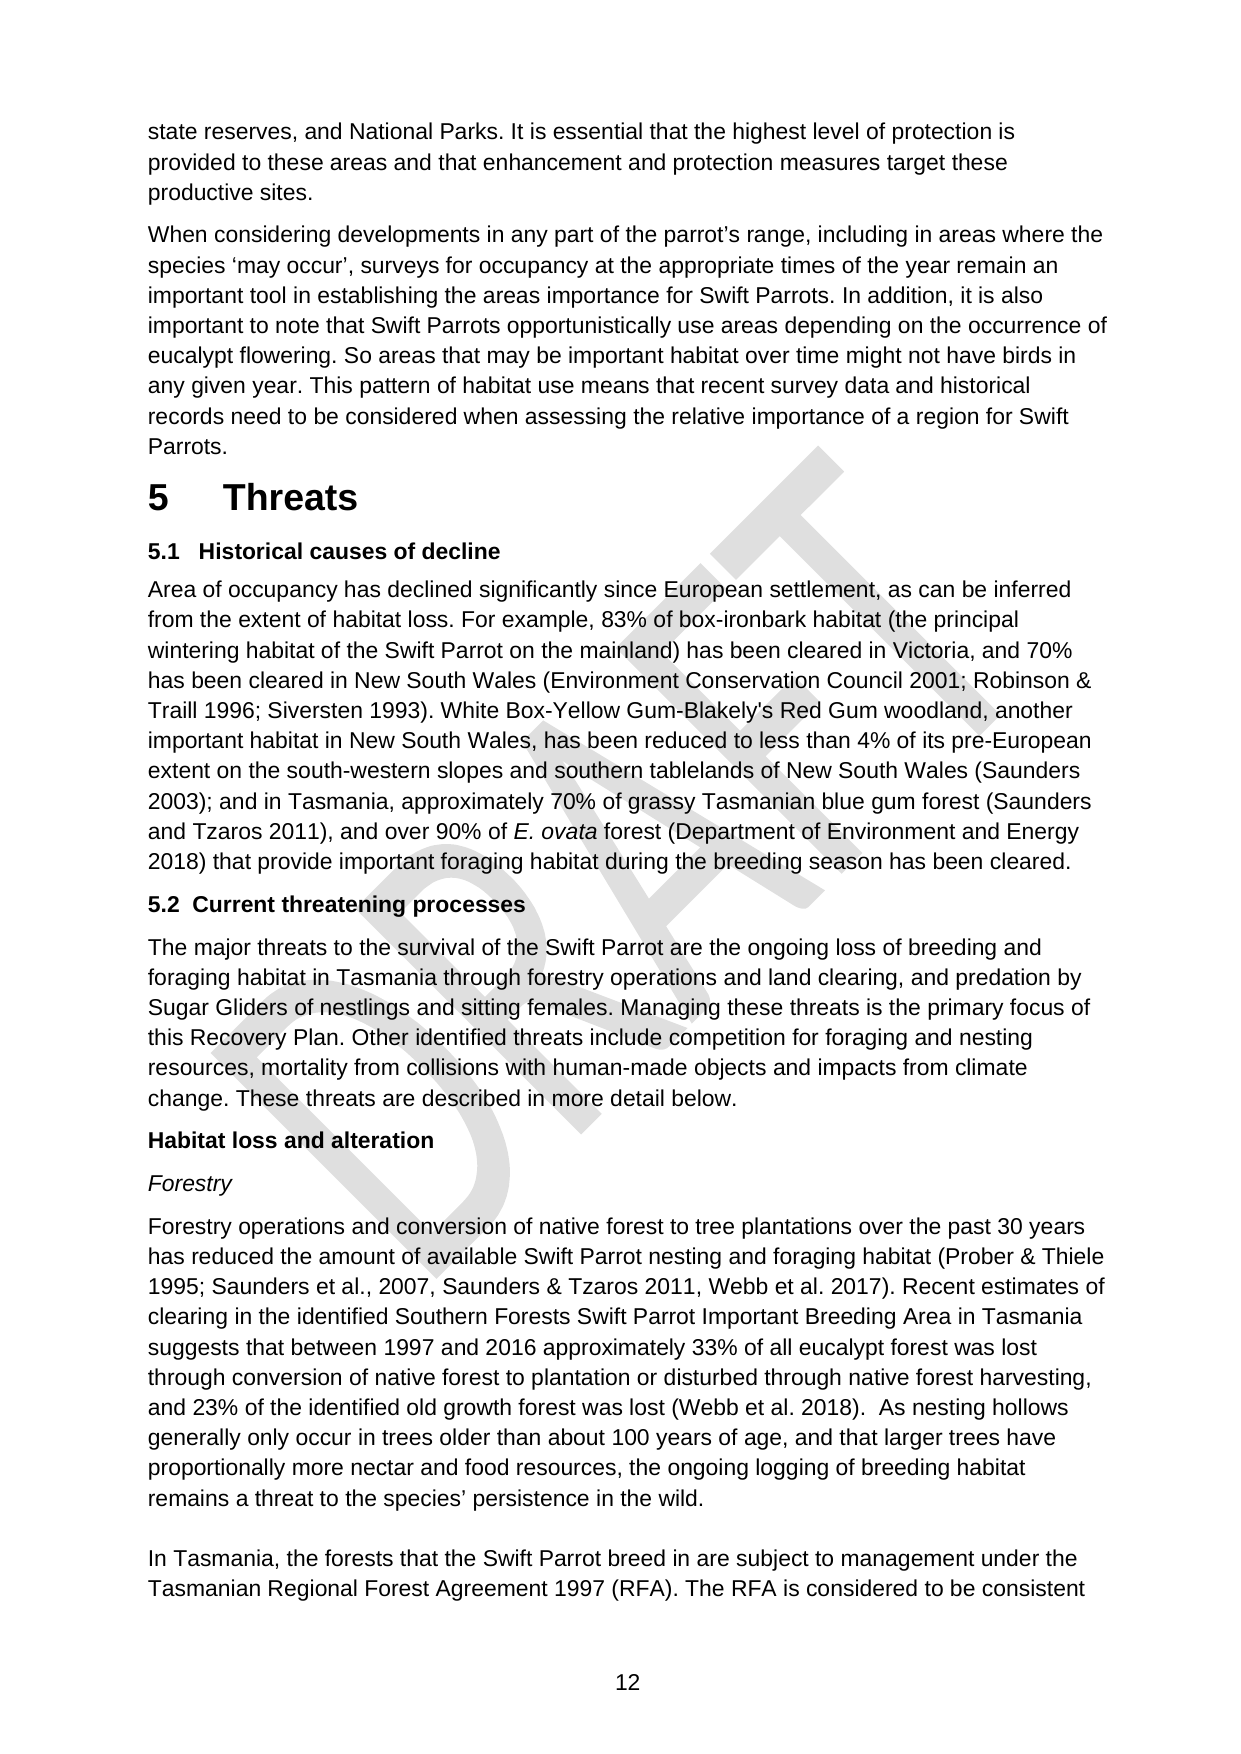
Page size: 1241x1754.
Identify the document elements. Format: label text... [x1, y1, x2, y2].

subtitle 5 Threats [148, 476, 1107, 519]
text The major threats to the survival of the Swift Parrot are the ongoing loss of breeding and foraging habitat in Tasmania through forestry operations and land clearing, and predation by Sugar Gliders of nestlings and sitting females. Managing these threats is the primary focus of this Recovery Plan. Other identified threats include competition for foraging and nesting resources, mortality from collisions with human-made objects and impacts from climate change. These threats are described in more detail below. [148, 933, 1107, 1111]
text Forestry operations and conversion of native forest to tree plantations over the past 30 years has reduced the amount of available Swift Parrot nesting and foraging habitat (Prober & Thiele 1995; Saunders et al., 2007, Saunders & Tzaros 2011, Webb et al. 2017). Recent estimates of clearing in the identified Southern Forests Swift Parrot Important Breeding Area in Tasmania suggests that between 1997 and 2016 approximately 33% of all eucalypt forest was lost through conversion of native forest to plantation or disturbed through native forest harvesting, and 23% of the identified old growth forest was lost (Webb et al. 2018). As nesting hollows generally only occur in trees older than about 100 years of age, and that larger trees have proportionally more nectar and food resources, the ongoing logging of breeding habitat remains a threat to the species’ persistence in the wild. [148, 1213, 1107, 1511]
text 5.2 Current threatening processes [148, 891, 1107, 917]
text Habitat loss and alteration [148, 1127, 1107, 1154]
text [148, 1545, 1107, 1602]
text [148, 118, 1107, 205]
text When considering developments in any part of the parrot’s range, including in areas where the species ‘may occur’, surveys for occupancy at the appropriate times of the year remain an important tool in establishing the areas importance for Swift Parrots. In addition, it is also important to note that Swift Parrots opportunistically use areas depending on the occurrence of eucalypt flowering. So areas that may be important habitat over time might not have birds in any given year. This pattern of habitat use means that recent survey data and historical records need to be considered when assessing the relative importance of a region for Swift Parrots. [148, 221, 1107, 459]
text Area of occupancy has declined significantly since European settlement, as can be inferred from the extent of habitat loss. For example, 83% of box-ironbark habitat (the principal wintering habitat of the Swift Parrot on the mainland) has been cleared in Victoria, and 70% has been cleared in New South Wales (Environment Conservation Council 2001; Robinson & Traill 1996; Siversten 1993). White Box-Yellow Gum-Blakely's Red Gum woodland, another important habitat in New South Wales, has been reduced to less than 4% of its pre-European extent on the south-western slopes and southern tablelands of New South Wales (Saunders 2003); and in Tasmania, approximately 70% of grassy Tasmanian blue gum forest (Saunders and Tzaros 2011), and over 90% of E. ovata forest (Department of Environment and Energy 2018) that provide important foraging habitat during the breeding season has been cleared. [148, 576, 1107, 874]
text Forestry [148, 1170, 1107, 1196]
text 5.1 Historical causes of decline [148, 538, 1107, 564]
